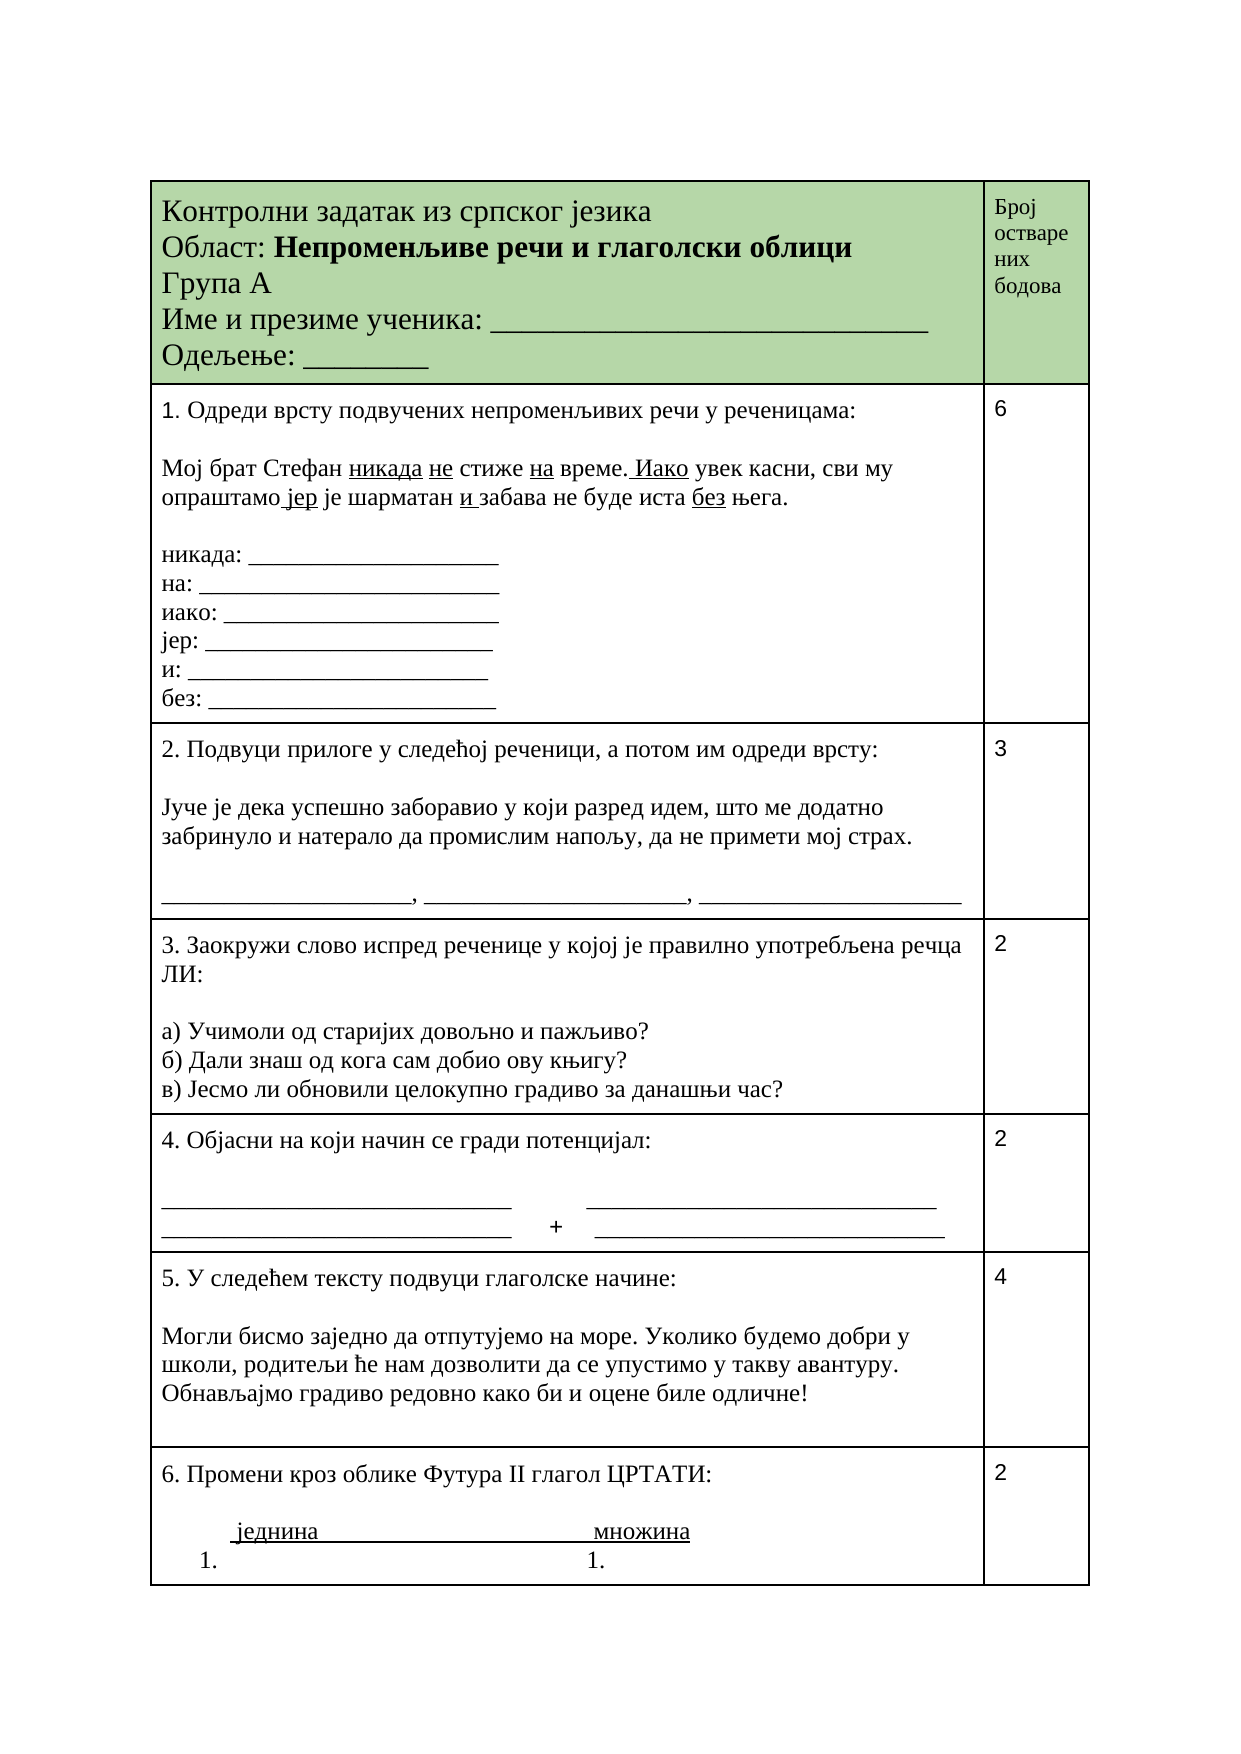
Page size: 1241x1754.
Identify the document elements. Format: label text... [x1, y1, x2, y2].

table_cell 2 [985, 1115, 1088, 1251]
table_cell 2. Подвуци прилоге у следећој реченици, а потом им одреди врсту: Јуче је дека успешно заборавио у који разред идем, што ме додатно забринуло и натерало да промислим напољу, да не примети мој страх. ____________________, _____________________, _____________________ [152, 724, 983, 917]
table_cell 2 [985, 1448, 1088, 1584]
table_cell 1. Одреди врсту подвучених непроменљивих речи у реченицама: Мој брат Стефан никада не стиже на време. Иако увек касни, сви му опраштамо јер је шарматан и забава не буде иста без њега. никада: ____________________ на: ________________________ иако: ______________________ јер: _______________________ и: ________________________ без: _______________________ [152, 385, 983, 722]
table_cell 5. У следећем тексту подвуци глаголске начине: Могли бисмо заједно да отпутујемо на море. Уколико будемо добри у школи, родитељи ће нам дозволити да се упустимо у такву авантуру. Обнављајмо градиво редовно како би и оцене биле одличне! [152, 1253, 983, 1446]
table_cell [152, 1448, 983, 1584]
table_cell 3 [985, 724, 1088, 917]
table_cell 4. Објасни на који начин се гради потенцијал: ____________________________ ____________________________ ____________________________ + ____________________________ [152, 1115, 983, 1251]
table_header Број остварених бодова [985, 182, 1088, 383]
table_cell 3. Заокружи слово испред реченице у којој је правилно употребљена речца ЛИ: а) Учимоли од старијих довољно и пажљиво? б) Дали знаш од кога сам добио ову књигу? в) Јесмо ли обновили целокупно градиво за данашњи час? [152, 920, 983, 1113]
table_header Контролни задатак из српског језика Област: Непроменљиве речи и глаголски облици Група А Име и презиме ученика: ____________________________ Одељење: ________ [152, 182, 983, 383]
table_cell 4 [985, 1253, 1088, 1446]
table_cell 6 [985, 385, 1088, 722]
table_cell 2 [985, 920, 1088, 1113]
